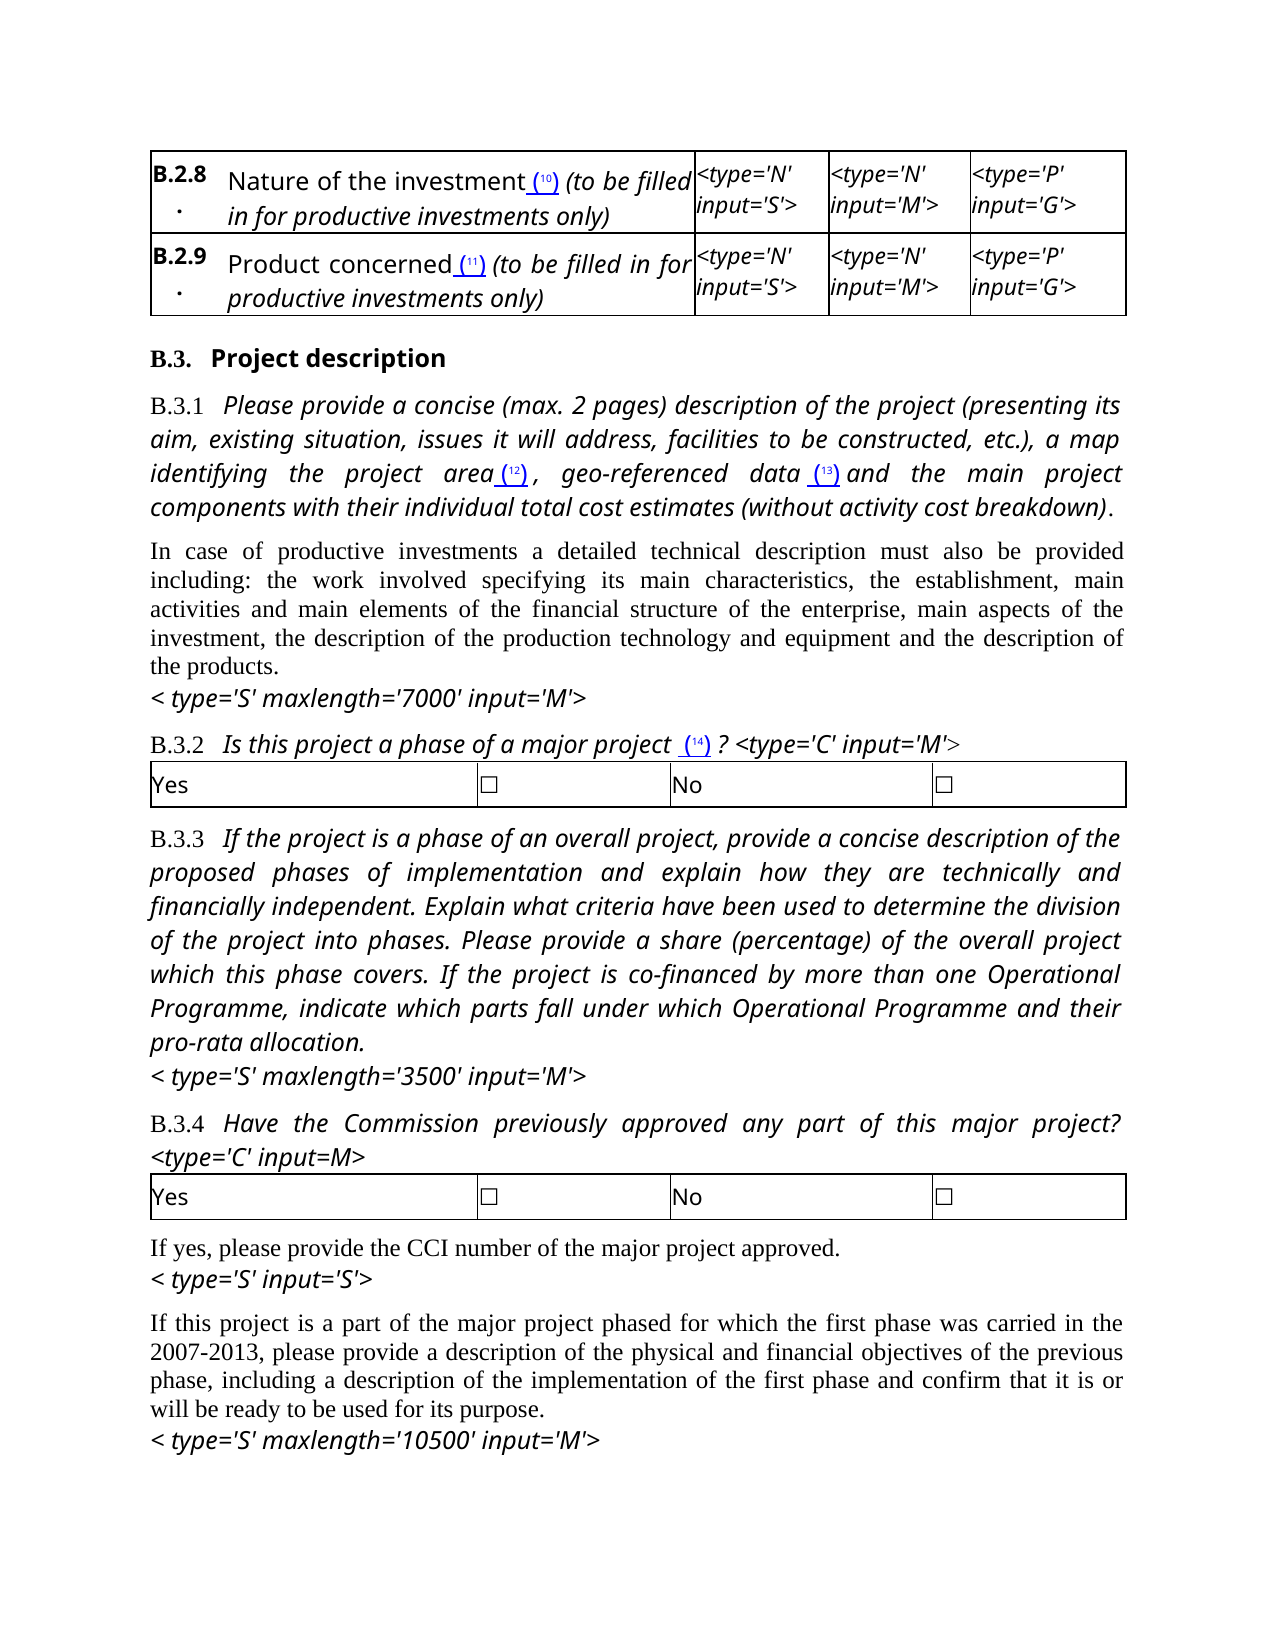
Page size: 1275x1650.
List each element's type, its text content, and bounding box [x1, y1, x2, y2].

table_header ☐ [933, 762, 1125, 806]
table_header ☐ [478, 762, 670, 806]
text < type='S' maxlength='7000' input='M'> [150, 680, 1125, 714]
table_cell <type='N' input='S'> [696, 234, 828, 314]
text If this project is a part of the major project phased for which the first phase was carried in the 2007-2013, please provide a description of the physical and financial objectives of the previous phase, including a description of the implementation of the first phase and confirm that it is or will be ready to be used for its purpose. [150, 1308, 1125, 1423]
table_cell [696, 152, 828, 232]
table_cell [152, 152, 694, 232]
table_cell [971, 152, 1125, 232]
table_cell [830, 152, 970, 232]
text B.3.2 Is this project a phase of a major project (14) ? <type='C' input='M'> [150, 727, 1125, 761]
text In case of productive investments a detailed technical description must also be provided including: the work involved specifying its main characteristics, the establishment, main activities and main elements of the financial structure of the enterprise, main aspects of the investment, the description of the production technology and equipment and the description of the products. [150, 536, 1125, 680]
table_header No [671, 1175, 932, 1219]
table_header Yes [152, 762, 477, 806]
table_header Yes [152, 1175, 477, 1219]
text B.3. Project description [150, 341, 1125, 375]
table_cell <type='N' input='M'> [830, 234, 970, 314]
table_header ☐ [933, 1175, 1125, 1219]
text B.3.3 If the project is a phase of an overall project, provide a concise description of the proposed phases of implementation and explain how they are technically and financially independent. Explain what criteria have been used to determine the division of the project into phases. Please provide a share (percentage) of the overall project which this phase covers. If the project is co-financed by more than one Operational Programme, indicate which parts fall under which Operational Programme and their pro-rata allocation. [150, 820, 1125, 1059]
text B.3.4 Have the Commission previously approved any part of this major project? <type='C' input=M> [150, 1105, 1125, 1173]
text < type='S' input='S'> [150, 1261, 1125, 1296]
text B.3.1 Please provide a concise (max. 2 pages) description of the project (presenting its aim, existing situation, issues it will address, facilities to be constructed, etc.), a map identifying the project area (12) , geo-referenced data (13) and the main project components with their individual total cost estimates (without activity cost breakdown). [150, 388, 1125, 524]
text < type='S' maxlength='10500' input='M'> [150, 1423, 1125, 1457]
table_cell [152, 234, 694, 314]
text < type='S' maxlength='3500' input='M'> [150, 1059, 1125, 1093]
table_header ☐ [478, 1175, 670, 1219]
text If yes, please provide the CCI number of the major project approved. [150, 1233, 1125, 1261]
table_cell <type='P' input='G'> [971, 234, 1125, 314]
table_header No [671, 762, 932, 806]
